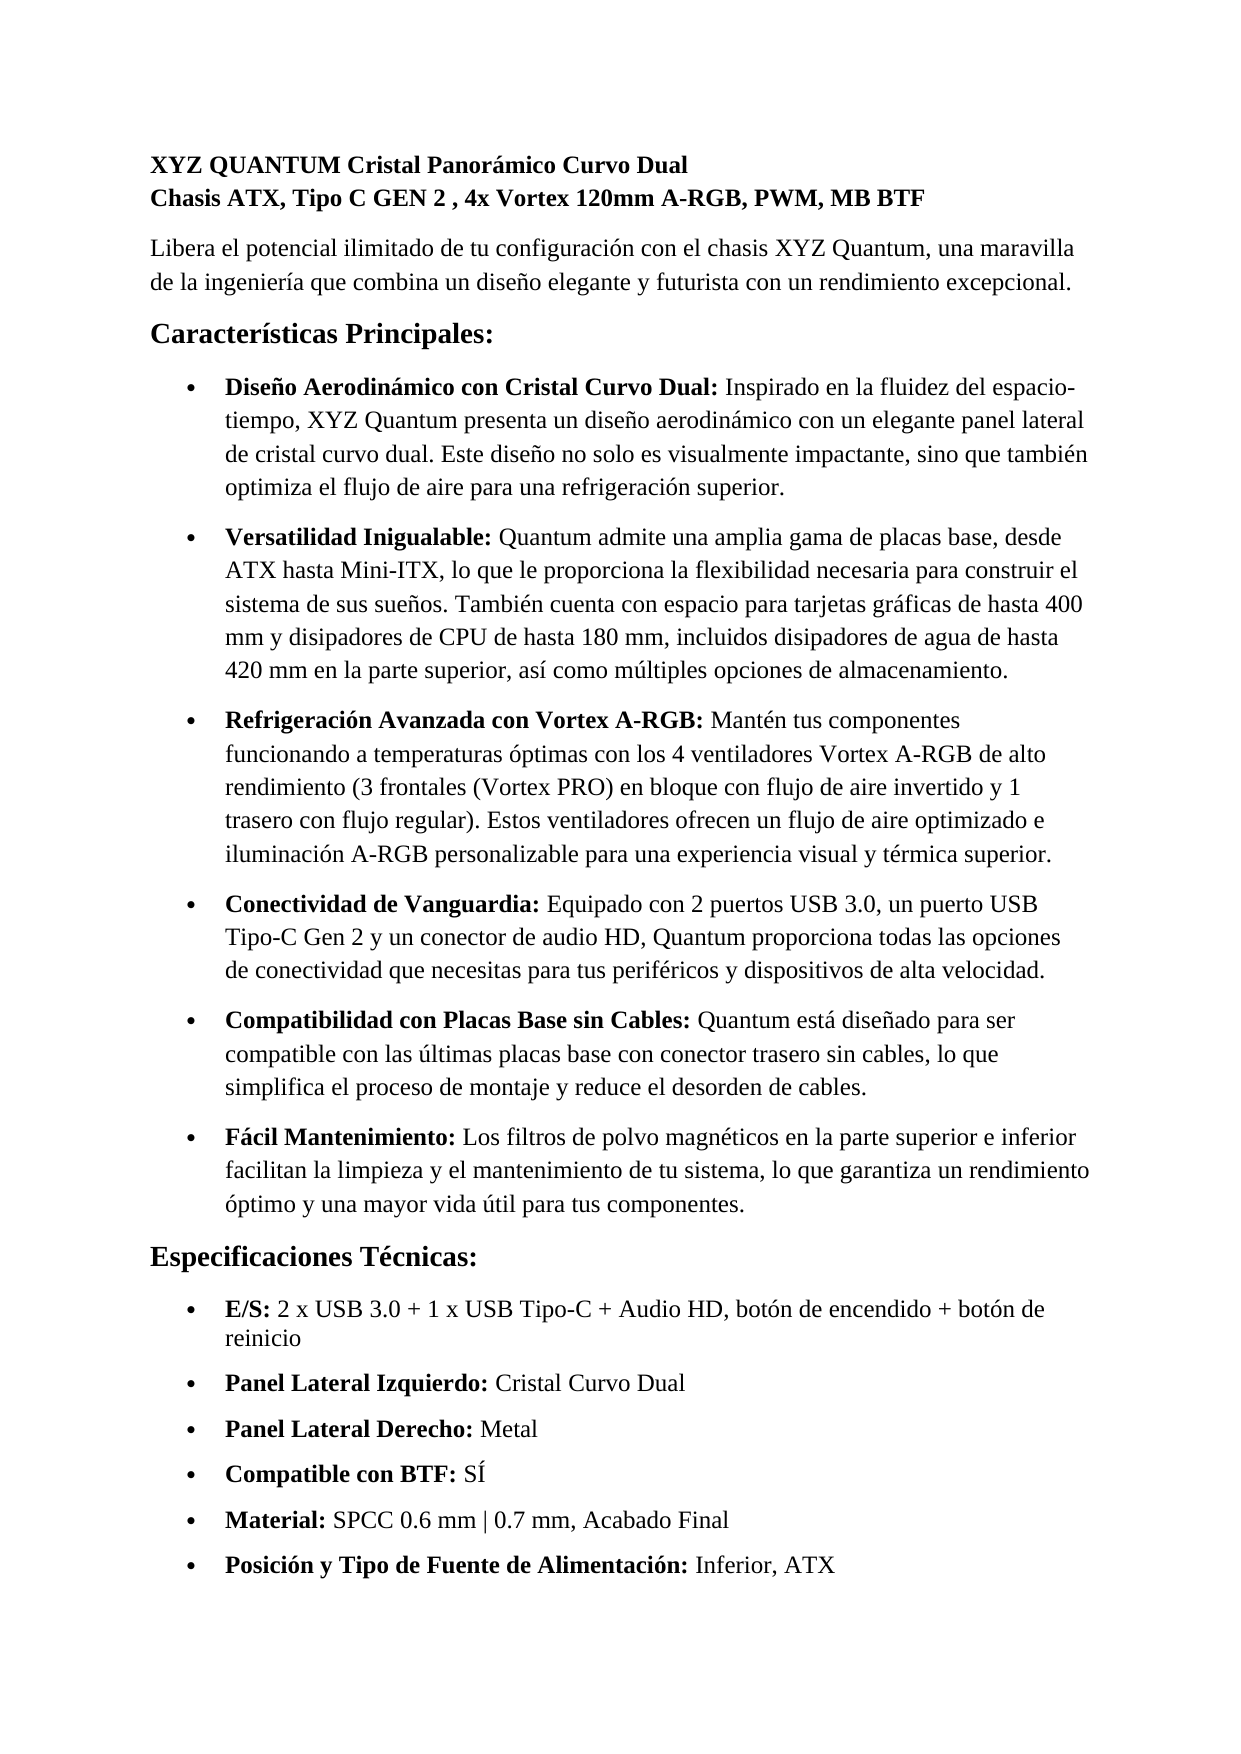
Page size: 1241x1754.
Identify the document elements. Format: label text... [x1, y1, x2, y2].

list Panel Lateral Derecho: Metal [187, 1414, 1090, 1443]
list Compatible con BTF: SÍ [187, 1459, 1090, 1488]
list Fácil Mantenimiento: Los filtros de polvo magnéticos en la parte superior e inferior facilitan la limpieza y el mantenimiento de tu sistema, lo que garantiza un rendimiento óptimo y una mayor vida útil para tus componentes. [187, 1122, 1090, 1218]
list Diseño Aerodinámico con Cristal Curvo Dual: Inspirado en la fluidez del espacio-tiempo, XYZ Quantum presenta un diseño aerodinámico con un elegante panel lateral de cristal curvo dual. Este diseño no solo es visualmente impactante, sino que también optimiza el flujo de aire para una refrigeración superior. [187, 372, 1090, 501]
text Especificaciones Técnicas: [150, 1239, 1090, 1272]
list Material: SPCC 0.6 mm | 0.7 mm, Acabado Final [187, 1505, 1090, 1533]
list Refrigeración Avanzada con Vortex A-RGB: Mantén tus componentes funcionando a temperaturas óptimas con los 4 ventiladores Vortex A-RGB de alto rendimiento (3 frontales (Vortex PRO) en bloque con flujo de aire invertido y 1 trasero con flujo regular). Estos ventiladores ofrecen un flujo de aire optimizado e iluminación A-RGB personalizable para una experiencia visual y térmica superior. [187, 706, 1090, 868]
list Panel Lateral Izquierdo: Cristal Curvo Dual [187, 1368, 1090, 1397]
text Características Principales: [150, 317, 1090, 350]
list Versatilidad Inigualable: Quantum admite una amplia gama de placas base, desde ATX hasta Mini-ITX, lo que le proporciona la flexibilidad necesaria para construir el sistema de sus sueños. También cuenta con espacio para tarjetas gráficas de hasta 400 mm y disipadores de CPU de hasta 180 mm, incluidos disipadores de agua de hasta 420 mm en la parte superior, así como múltiples opciones de almacenamiento. [187, 522, 1090, 684]
text Libera el potencial ilimitado de tu configuración con el chasis XYZ Quantum, una maravilla de la ingeniería que combina un diseño elegante y futurista con un rendimiento excepcional. [150, 233, 1090, 295]
list Compatibilidad con Placas Base sin Cables: Quantum está diseñado para ser compatible con las últimas placas base con conector trasero sin cables, lo que simplifica el proceso de montaje y reduce el desorden de cables. [187, 1006, 1090, 1101]
list E/S: 2 x USB 3.0 + 1 x USB Tipo-C + Audio HD, botón de encendido + botón de reinicio [187, 1294, 1090, 1352]
list Posición y Tipo de Fuente de Alimentación: Inferior, ATX [187, 1550, 1090, 1579]
text XYZ QUANTUM Cristal Panorámico Curvo Dual Chasis ATX, Tipo C GEN 2 , 4x Vortex 120mm A-RGB, PWM, MB BTF [150, 150, 1090, 212]
list Conectividad de Vanguardia: Equipado con 2 puertos USB 3.0, un puerto USB Tipo-C Gen 2 y un conector de audio HD, Quantum proporciona todas las opciones de conectividad que necesitas para tus periféricos y dispositivos de alta velocidad. [187, 889, 1090, 984]
